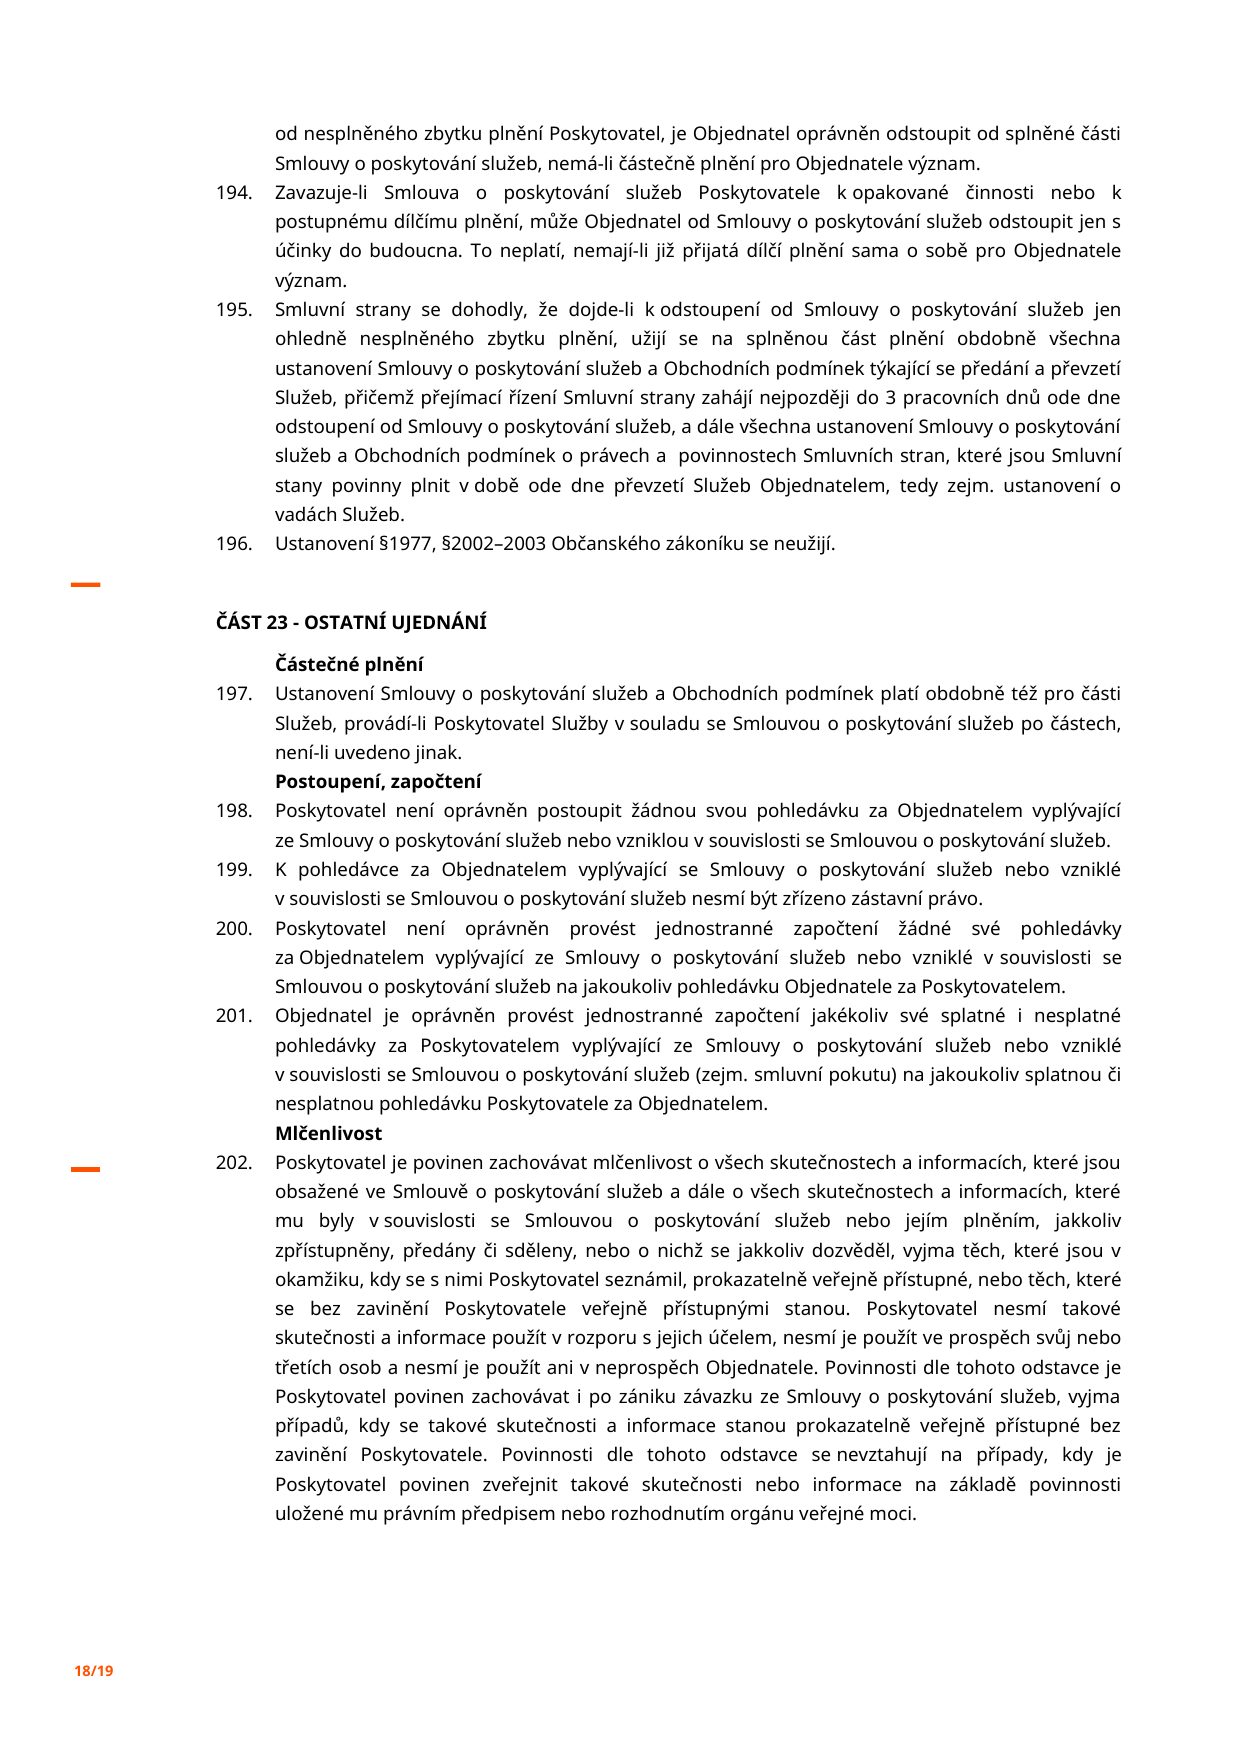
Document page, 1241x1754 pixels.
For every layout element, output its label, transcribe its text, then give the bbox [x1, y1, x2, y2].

list Ustanovení §1977, §2002–2003 Občanského zákoníku se neužijí. [216, 530, 1122, 556]
list OSTATNÍ UJEDNÁNÍ [216, 610, 1122, 635]
list Poskytovatel není oprávněn postoupit žádnou svou pohledávku za Objednatelem vyplývající ze Smlouvy o poskytování služeb nebo vzniklou v souvislosti se Smlouvou o poskytování služeb. [216, 798, 1122, 853]
text Postoupení, započtení [216, 768, 1122, 794]
text Mlčenlivost [275, 1120, 1122, 1145]
list Objednatel je oprávněn provést jednostranné započtení jakékoliv své splatné i nesplatné pohledávky za Poskytovatelem vyplývající ze Smlouvy o poskytování služeb nebo vzniklé v souvislosti se Smlouvou o poskytování služeb (zejm. smluvní pokutu) na jakoukoliv splatnou či nesplatnou pohledávku Poskytovatele za Objednatelem. [216, 1003, 1122, 1116]
list Smluvní strany se dohodly, že dojde-li k odstoupení od Smlouvy o poskytování služeb jen ohledně nesplněného zbytku plnění, užijí se na splněnou část plnění obdobně všechna ustanovení Smlouvy o poskytování služeb a Obchodních podmínek týkající se předání a převzetí Služeb, přičemž přejímací řízení Smluvní strany zahájí nejpozději do 3 pracovních dnů ode dne odstoupení od Smlouvy o poskytování služeb, a dále všechna ustanovení Smlouvy o poskytování služeb a Obchodních podmínek o právech a povinnostech Smluvních stran, které jsou Smluvní stany povinny plnit v době ode dne převzetí Služeb Objednatelem, tedy zejm. ustanovení o vadách Služeb. [216, 296, 1122, 527]
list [216, 121, 1122, 175]
list Ustanovení Smlouvy o poskytování služeb a Obchodních podmínek platí obdobně též pro části Služeb, provádí-li Poskytovatel Služby v souladu se Smlouvou o poskytování služeb po částech, není-li uvedeno jinak. [216, 681, 1122, 765]
list Poskytovatel je povinen zachovávat mlčenlivost o všech skutečnostech a informacích, které jsou obsažené ve Smlouvě o poskytování služeb a dále o všech skutečnostech a informacích, které mu byly v souvislosti se Smlouvou o poskytování služeb nebo jejím plněním, jakkoliv zpřístupněny, předány či sděleny, nebo o nichž se jakkoliv dozvěděl, vyjma těch, které jsou v okamžiku, kdy se s nimi Poskytovatel seznámil, prokazatelně veřejně přístupné, nebo těch, které se bez zavinění Poskytovatele veřejně přístupnými stanou. Poskytovatel nesmí takové skutečnosti a informace použít v rozporu s jejich účelem, nesmí je použít ve prospěch svůj nebo třetích osob a nesmí je použít ani v neprospěch Objednatele. Povinnosti dle tohoto odstavce je Poskytovatel povinen zachovávat i po zániku závazku ze Smlouvy o poskytování služeb, vyjma případů, kdy se takové skutečnosti a informace stanou prokazatelně veřejně přístupné bez zavinění Poskytovatele. Povinnosti dle tohoto odstavce se nevztahují na případy, kdy je Poskytovatel povinen zveřejnit takové skutečnosti nebo informace na základě povinnosti uložené mu právním předpisem nebo rozhodnutím orgánu veřejné moci. [216, 1149, 1122, 1526]
text Částečné plnění [275, 651, 1122, 677]
list Poskytovatel není oprávněn provést jednostranné započtení žádné své pohledávky za Objednatelem vyplývající ze Smlouvy o poskytování služeb nebo vzniklé v souvislosti se Smlouvou o poskytování služeb na jakoukoliv pohledávku Objednatele za Poskytovatelem. [216, 915, 1122, 999]
list Zavazuje-li Smlouva o poskytování služeb Poskytovatele k opakované činnosti nebo k postupnému dílčímu plnění, může Objednatel od Smlouvy o poskytování služeb odstoupit jen s účinky do budoucna. To neplatí, nemají-li již přijatá dílčí plnění sama o sobě pro Objednatele význam. [216, 179, 1122, 292]
list K pohledávce za Objednatelem vyplývající se Smlouvy o poskytování služeb nebo vzniklé v souvislosti se Smlouvou o poskytování služeb nesmí být zřízeno zástavní právo. [216, 856, 1122, 911]
